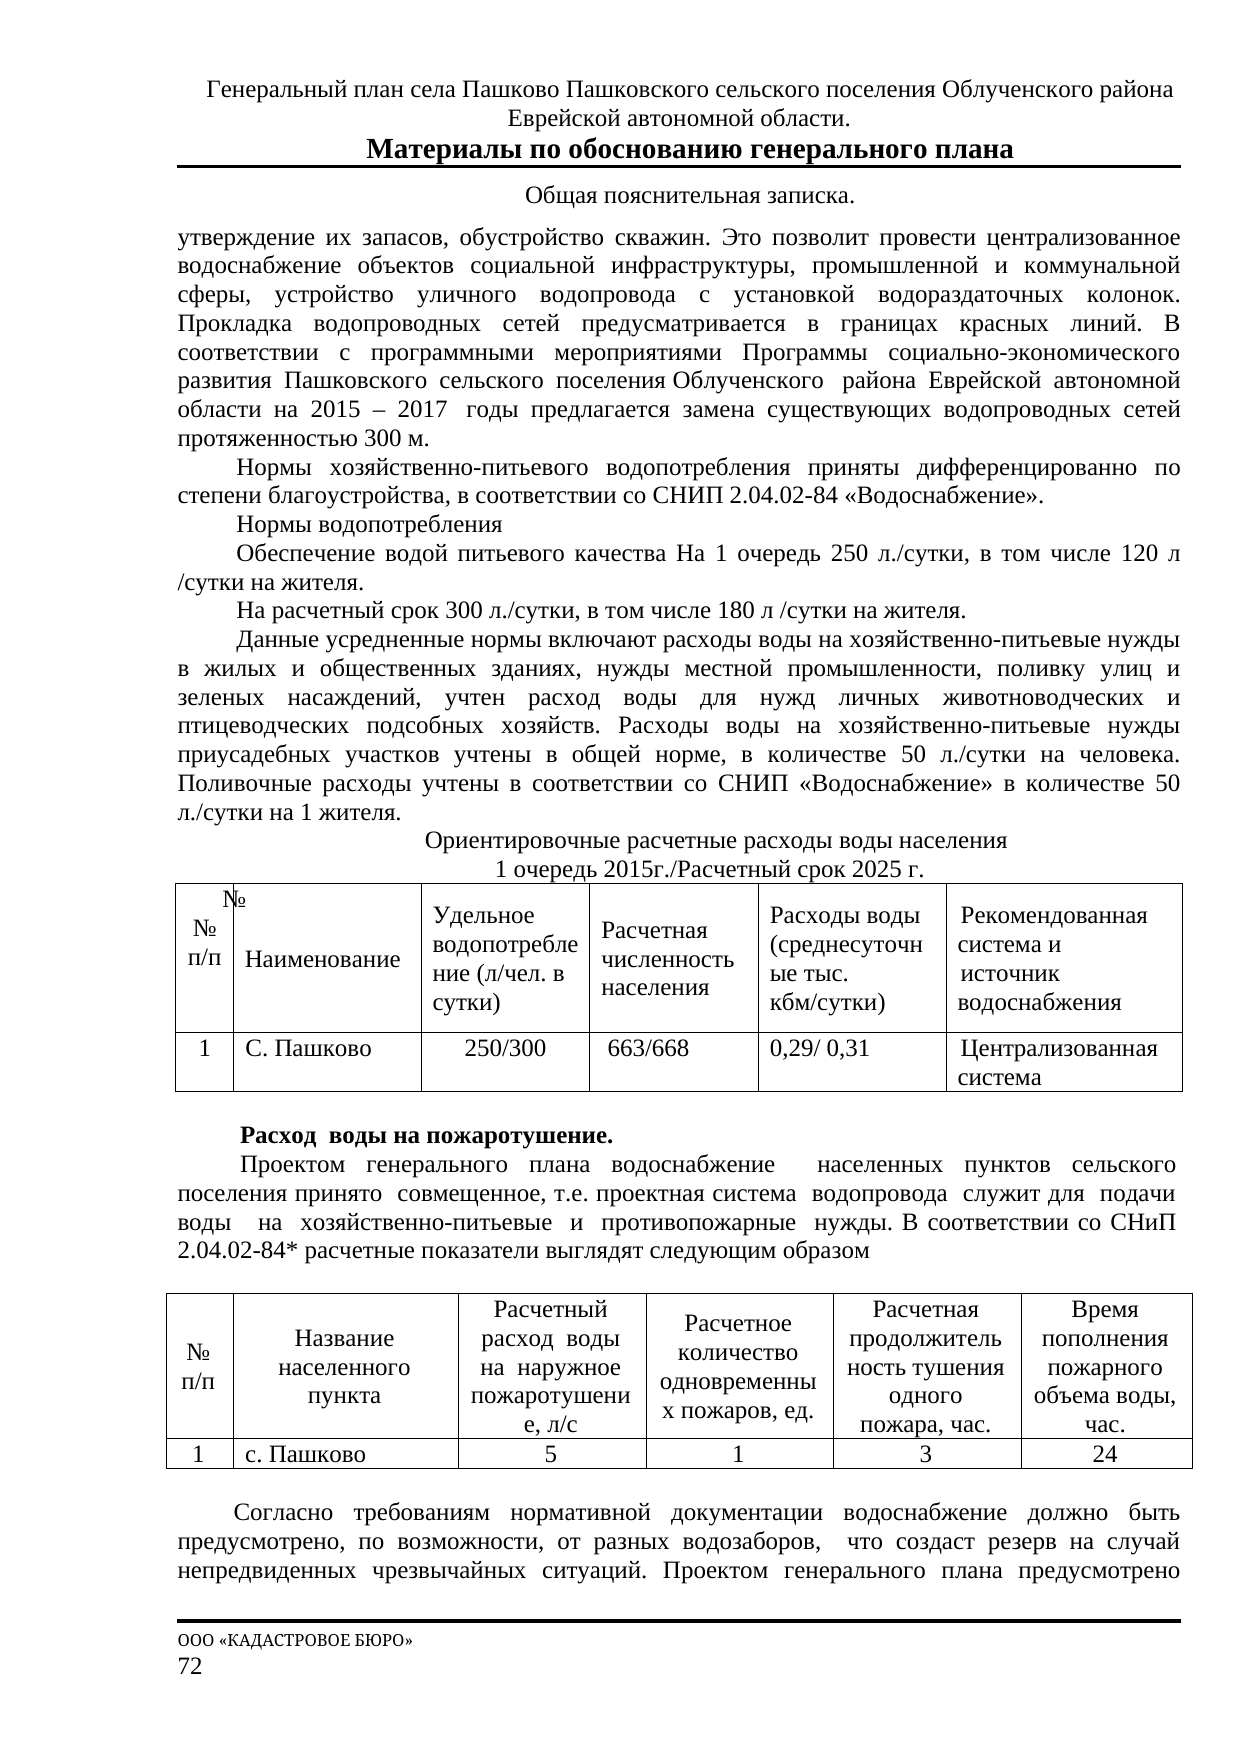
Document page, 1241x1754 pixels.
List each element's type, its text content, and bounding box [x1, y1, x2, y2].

text Проектом генерального плана водоснабжение населенных пунктов сельского поселения принято совмещенное, т.е. проектная система водопровода служит для подачи воды на хозяйственно-питьевые и противопожарные нужды. В соответствии со СНиП 2.04.02-84* расчетные показатели выглядят следующим образом [177, 1149, 1177, 1264]
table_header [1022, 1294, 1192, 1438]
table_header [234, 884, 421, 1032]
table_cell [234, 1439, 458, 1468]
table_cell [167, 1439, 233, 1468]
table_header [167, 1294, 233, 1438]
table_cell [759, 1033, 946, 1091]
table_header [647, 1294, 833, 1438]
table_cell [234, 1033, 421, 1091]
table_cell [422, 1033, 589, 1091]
text На расчетный срок 300 л./сутки, в том числе 180 л /сутки на жителя. [177, 596, 1181, 624]
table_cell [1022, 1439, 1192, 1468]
text Данные усредненные нормы включают расходы воды на хозяйственно-питьевые нужды в жилых и общественных зданиях, нужды местной промышленности, поливку улиц и зеленых насаждений, учтен расход воды для нужд личных животноводческих и птицеводческих подсобных хозяйств. Расходы воды на хозяйственно-питьевые нужды приусадебных участков учтены в общей норме, в количестве 50 л./сутки на человека. Поливочные расходы учтены в соответствии со СНИП «Водоснабжение» в количестве 50 л./сутки на 1 жителя. [177, 624, 1181, 826]
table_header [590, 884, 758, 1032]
text 1 очередь 2015г./Расчетный срок 2025 г. [177, 854, 1181, 883]
text Расход воды на пожаротушение. [177, 1121, 1177, 1149]
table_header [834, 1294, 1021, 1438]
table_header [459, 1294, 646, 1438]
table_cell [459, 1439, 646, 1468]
text Ориентировочные расчетные расходы воды населения [177, 826, 1181, 854]
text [177, 222, 1181, 452]
text Нормы хозяйственно-питьевого водопотребления приняты дифференцированно по степени благоустройства, в соответствии со СНИП 2.04.02-84 «Водоснабжение». [177, 452, 1181, 509]
text Обеспечение водой питьевого качества На 1 очередь 250 л./сутки, в том числе 120 л /сутки на жителя. [177, 538, 1181, 596]
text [177, 1497, 1181, 1584]
text Нормы водопотребления [177, 509, 1181, 538]
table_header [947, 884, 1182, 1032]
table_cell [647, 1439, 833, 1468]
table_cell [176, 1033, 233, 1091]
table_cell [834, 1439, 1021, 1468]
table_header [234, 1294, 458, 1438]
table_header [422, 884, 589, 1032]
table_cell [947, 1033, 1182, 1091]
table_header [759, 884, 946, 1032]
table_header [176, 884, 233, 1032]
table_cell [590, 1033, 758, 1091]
